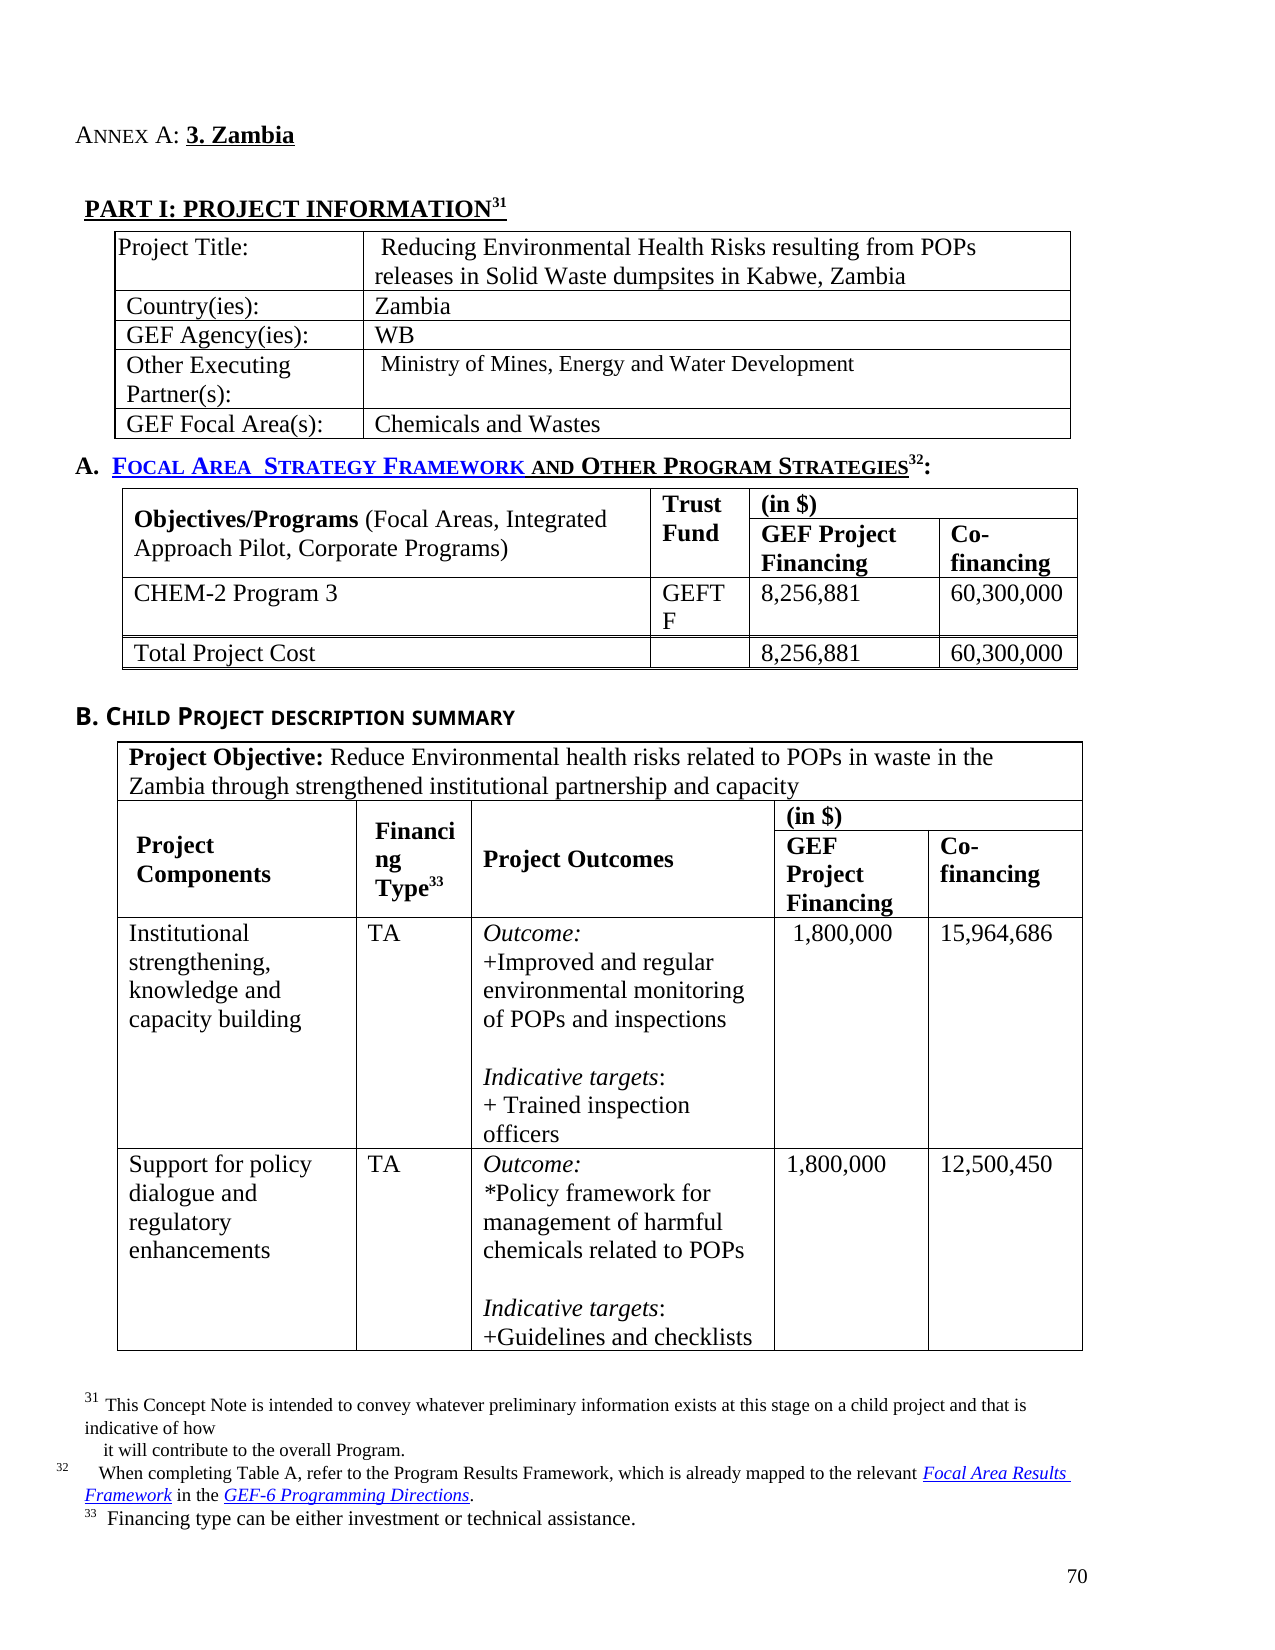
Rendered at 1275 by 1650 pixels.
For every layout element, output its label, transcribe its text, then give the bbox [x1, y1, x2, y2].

table_cell 1,800,000 [775, 1149, 928, 1350]
table_cell 60,300,000 [940, 578, 1077, 635]
table_cell WB [364, 321, 1070, 349]
table_cell 60,300,000 [940, 638, 1077, 667]
table_cell CHEM-2 Program 3 [123, 578, 650, 635]
table_cell 15,964,686 [929, 918, 1082, 1148]
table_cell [472, 1149, 774, 1350]
table_header (in $) [750, 489, 1077, 518]
table_cell GEF Agency(ies): [116, 321, 363, 349]
table_cell Total Project Cost [123, 638, 650, 667]
table_cell 8,256,881 [750, 578, 939, 635]
table_cell GEF Focal Area(s): [116, 409, 363, 438]
table_cell Institutional strengthening, knowledge and capacity building [118, 918, 356, 1148]
table_header Project Title: [116, 232, 363, 290]
text A. Focal Area Strategy Framework and Other Program Strategies: [75, 451, 1087, 480]
text Annex A: 3. Zambia [75, 120, 1087, 149]
table_cell Financing Type [357, 801, 471, 917]
text PART I: Project Information [84, 194, 1087, 223]
table_cell GEF Project Financing [775, 831, 928, 917]
table_cell 1,800,000 [775, 918, 928, 1148]
table_cell Country(ies): [116, 291, 363, 319]
table_header Project Objective: Reduce Environmental health risks related to POPs in waste in the Zambia through strengthened institutional partnership and capacity [118, 743, 1082, 800]
table_cell 12,500,450 [929, 1149, 1082, 1350]
subtitle B. Child Project description summary [75, 699, 1087, 733]
table_cell [651, 638, 749, 667]
table_cell Project Components [118, 801, 356, 917]
table_cell Other Executing Partner(s): [116, 350, 363, 408]
table_cell Outcome: +Improved and regular environmental monitoring of POPs and inspections Indicative targets: + Trained inspection officers [472, 918, 774, 1148]
table_header Trust Fund [651, 489, 749, 577]
table_cell Project Outcomes [472, 801, 774, 917]
table_cell Co-financing [929, 831, 1082, 917]
table_cell GEFTF [651, 578, 749, 635]
table_header Objectives/Programs (Focal Areas, Integrated Approach Pilot, Corporate Programs) [123, 489, 650, 577]
table_cell TA [357, 1149, 471, 1350]
table_cell Co-financing [940, 519, 1077, 577]
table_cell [118, 1149, 356, 1350]
table_cell 8,256,881 [750, 638, 939, 667]
table_cell (in $) [775, 801, 1082, 830]
table_cell Zambia [364, 291, 1070, 319]
table_cell Chemicals and Wastes [364, 409, 1070, 438]
table_cell TA [357, 918, 471, 1148]
table_cell GEF Project Financing [750, 519, 939, 577]
table_header Reducing Environmental Health Risks resulting from POPs releases in Solid Waste dumpsites in Kabwe, Zambia [364, 232, 1070, 290]
table_cell Ministry of Mines, Energy and Water Development [364, 350, 1070, 408]
